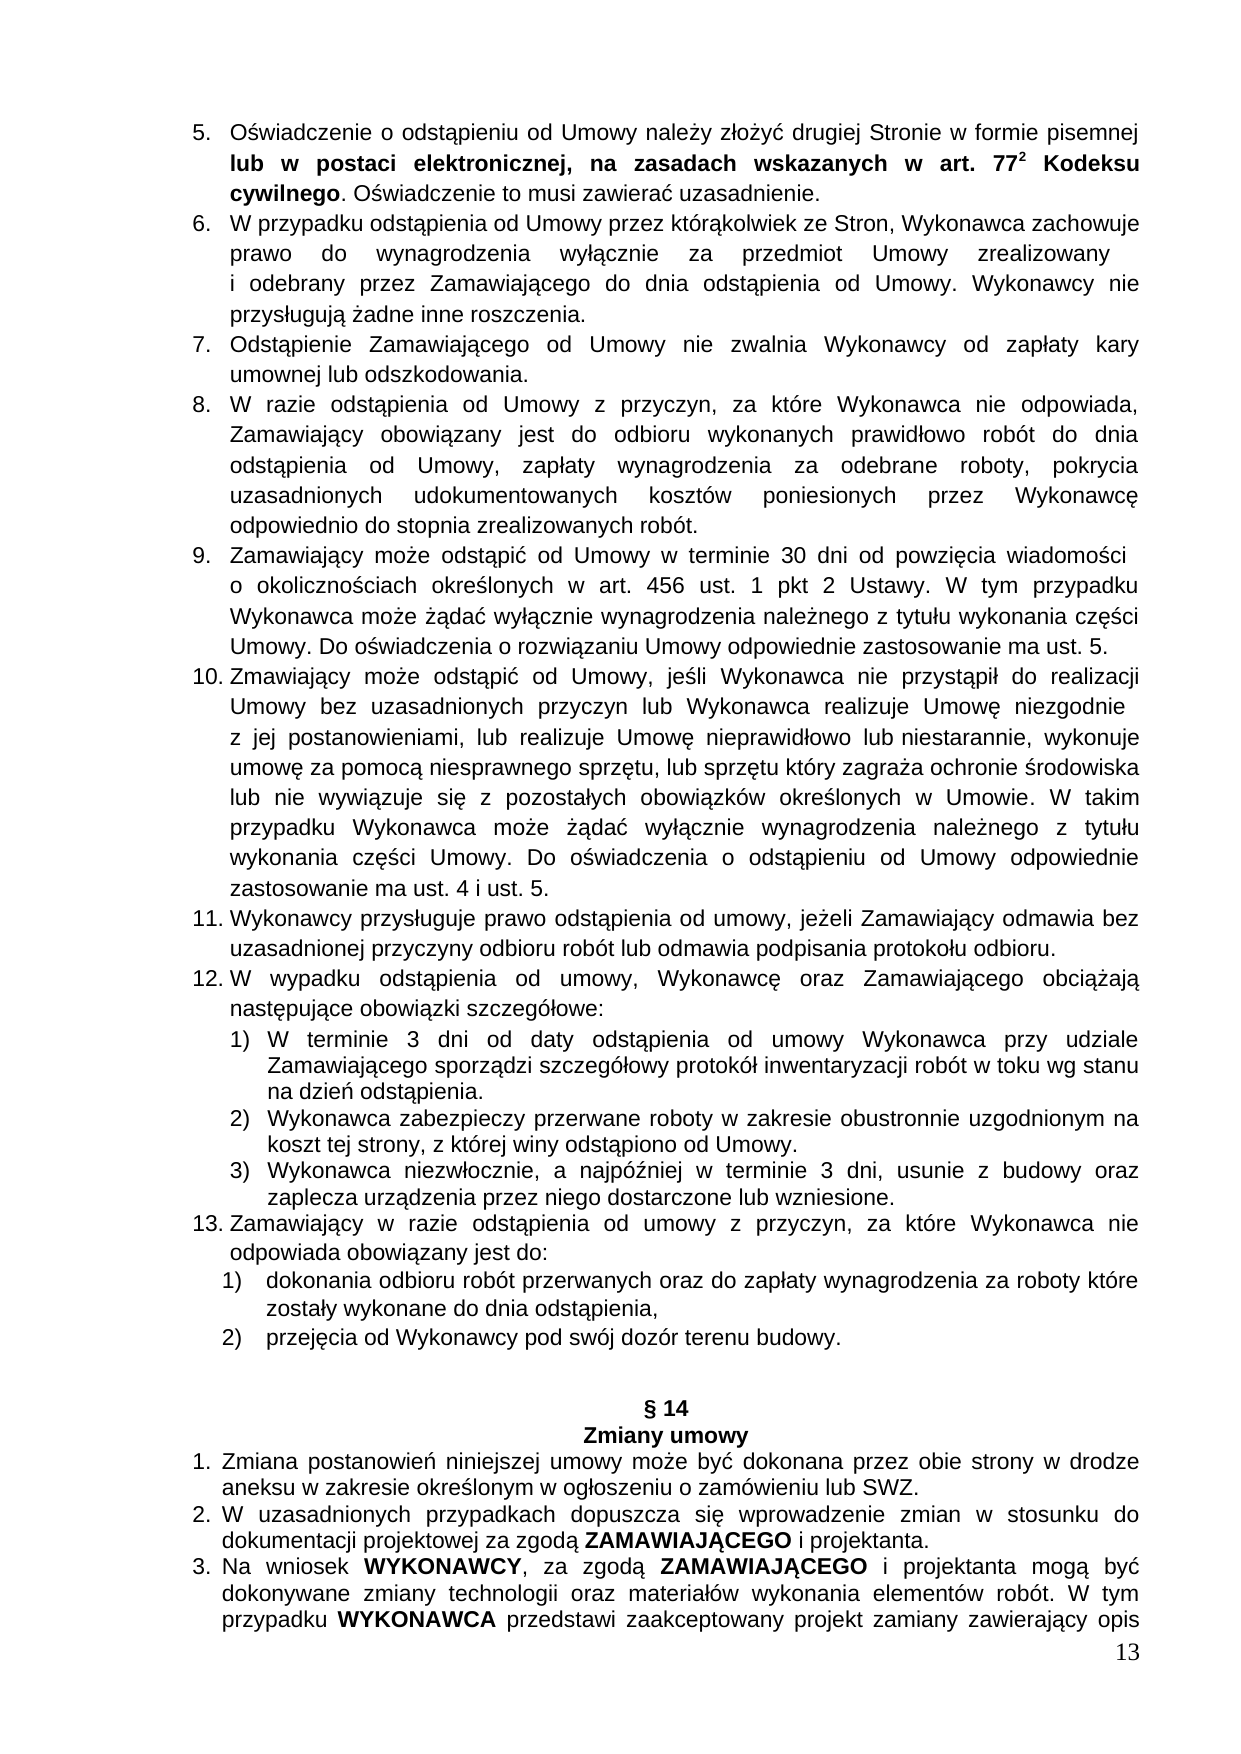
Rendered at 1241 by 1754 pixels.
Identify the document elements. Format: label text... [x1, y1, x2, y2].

list Oświadczenie o odstąpieniu od Umowy należy złożyć drugiej Stronie w formie pisemnej lub w postaci elektronicznej, na zasadach wskazanych w art. 772 Kodeksu cywilnego. Oświadczenie to musi zawierać uzasadnienie. [192, 119, 1140, 206]
list W uzasadnionych przypadkach dopuszcza się wprowadzenie zmian w stosunku do dokumentacji projektowej za zgodą ZAMAWIAJĄCEGO i projektanta. [192, 1501, 1140, 1553]
list W terminie 3 dni od daty odstąpienia od umowy Wykonawca przy udziale Zamawiającego sporządzi szczegółowy protokół inwentaryzacji robót w toku wg stanu na dzień odstąpienia. [229, 1026, 1140, 1104]
list Zmawiający może odstąpić od Umowy, jeśli Wykonawca nie przystąpił do realizacji Umowy bez uzasadnionych przyczyn lub Wykonawca realizuje Umowę niezgodnie z jej postanowieniami, lub realizuje Umowę nieprawidłowo lub niestarannie, wykonuje umowę za pomocą niesprawnego sprzętu, lub sprzętu który zagraża ochronie środowiska lub nie wywiązuje się z pozostałych obowiązków określonych w Umowie. W takim przypadku Wykonawca może żądać wyłącznie wynagrodzenia należnego z tytułu wykonania części Umowy. Do oświadczenia o odstąpieniu od Umowy odpowiednie zastosowanie ma ust. 4 i ust. 5. [192, 663, 1140, 901]
list Zmiana postanowień niniejszej umowy może być dokonana przez obie strony w drodze aneksu w zakresie określonym w ogłoszeniu o zamówieniu lub SWZ. [192, 1448, 1140, 1501]
list Zamawiający w razie odstąpienia od umowy z przyczyn, za które Wykonawca nie odpowiada obowiązany jest do: [192, 1210, 1140, 1265]
list W przypadku odstąpienia od Umowy przez którąkolwiek ze Stron, Wykonawca zachowuje prawo do wynagrodzenia wyłącznie za przedmiot Umowy zrealizowany i odebrany przez Zamawiającego do dnia odstąpienia od Umowy. Wykonawcy nie przysługują żadne inne roszczenia. [192, 210, 1140, 327]
list W wypadku odstąpienia od umowy, Wykonawcę oraz Zamawiającego obciążają następujące obowiązki szczegółowe: [192, 965, 1140, 1022]
list Zamawiający może odstąpić od Umowy w terminie 30 dni od powzięcia wiadomości o okolicznościach określonych w art. 456 ust. 1 pkt 2 Ustawy. W tym przypadku Wykonawca może żądać wyłącznie wynagrodzenia należnego z tytułu wykonania części Umowy. Do oświadczenia o rozwiązaniu Umowy odpowiednie zastosowanie ma ust. 5. [192, 542, 1139, 659]
list Wykonawcy przysługuje prawo odstąpienia od umowy, jeżeli Zamawiający odmawia bez uzasadnionej przyczyny odbioru robót lub odmawia podpisania protokołu odbioru. [192, 905, 1140, 961]
text § 14 [192, 1395, 1140, 1422]
list W razie odstąpienia od Umowy z przyczyn, za które Wykonawca nie odpowiada, Zamawiający obowiązany jest do odbioru wykonanych prawidłowo robót do dnia odstąpienia od Umowy, zapłaty wynagrodzenia za odebrane roboty, pokrycia uzasadnionych udokumentowanych kosztów poniesionych przez Wykonawcę odpowiednio do stopnia zrealizowanych robót. [192, 391, 1139, 538]
list dokonania odbioru robót przerwanych oraz do zapłaty wynagrodzenia za roboty które zostały wykonane do dnia odstąpienia, [222, 1267, 1140, 1322]
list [192, 1553, 1140, 1632]
list Wykonawca zabezpieczy przerwane roboty w zakresie obustronnie uzgodnionym na koszt tej strony, z której winy odstąpiono od Umowy. [229, 1104, 1140, 1157]
list Odstąpienie Zamawiającego od Umowy nie zwalnia Wykonawcy od zapłaty kary umownej lub odszkodowania. [192, 331, 1140, 387]
list Wykonawca niezwłocznie, a najpóźniej w terminie 3 dni, usunie z budowy oraz zaplecza urządzenia przez niego dostarczone lub wzniesione. [229, 1157, 1140, 1210]
list przejęcia od Wykonawcy pod swój dozór terenu budowy. [222, 1324, 1140, 1350]
text Zmiany umowy [192, 1422, 1140, 1448]
